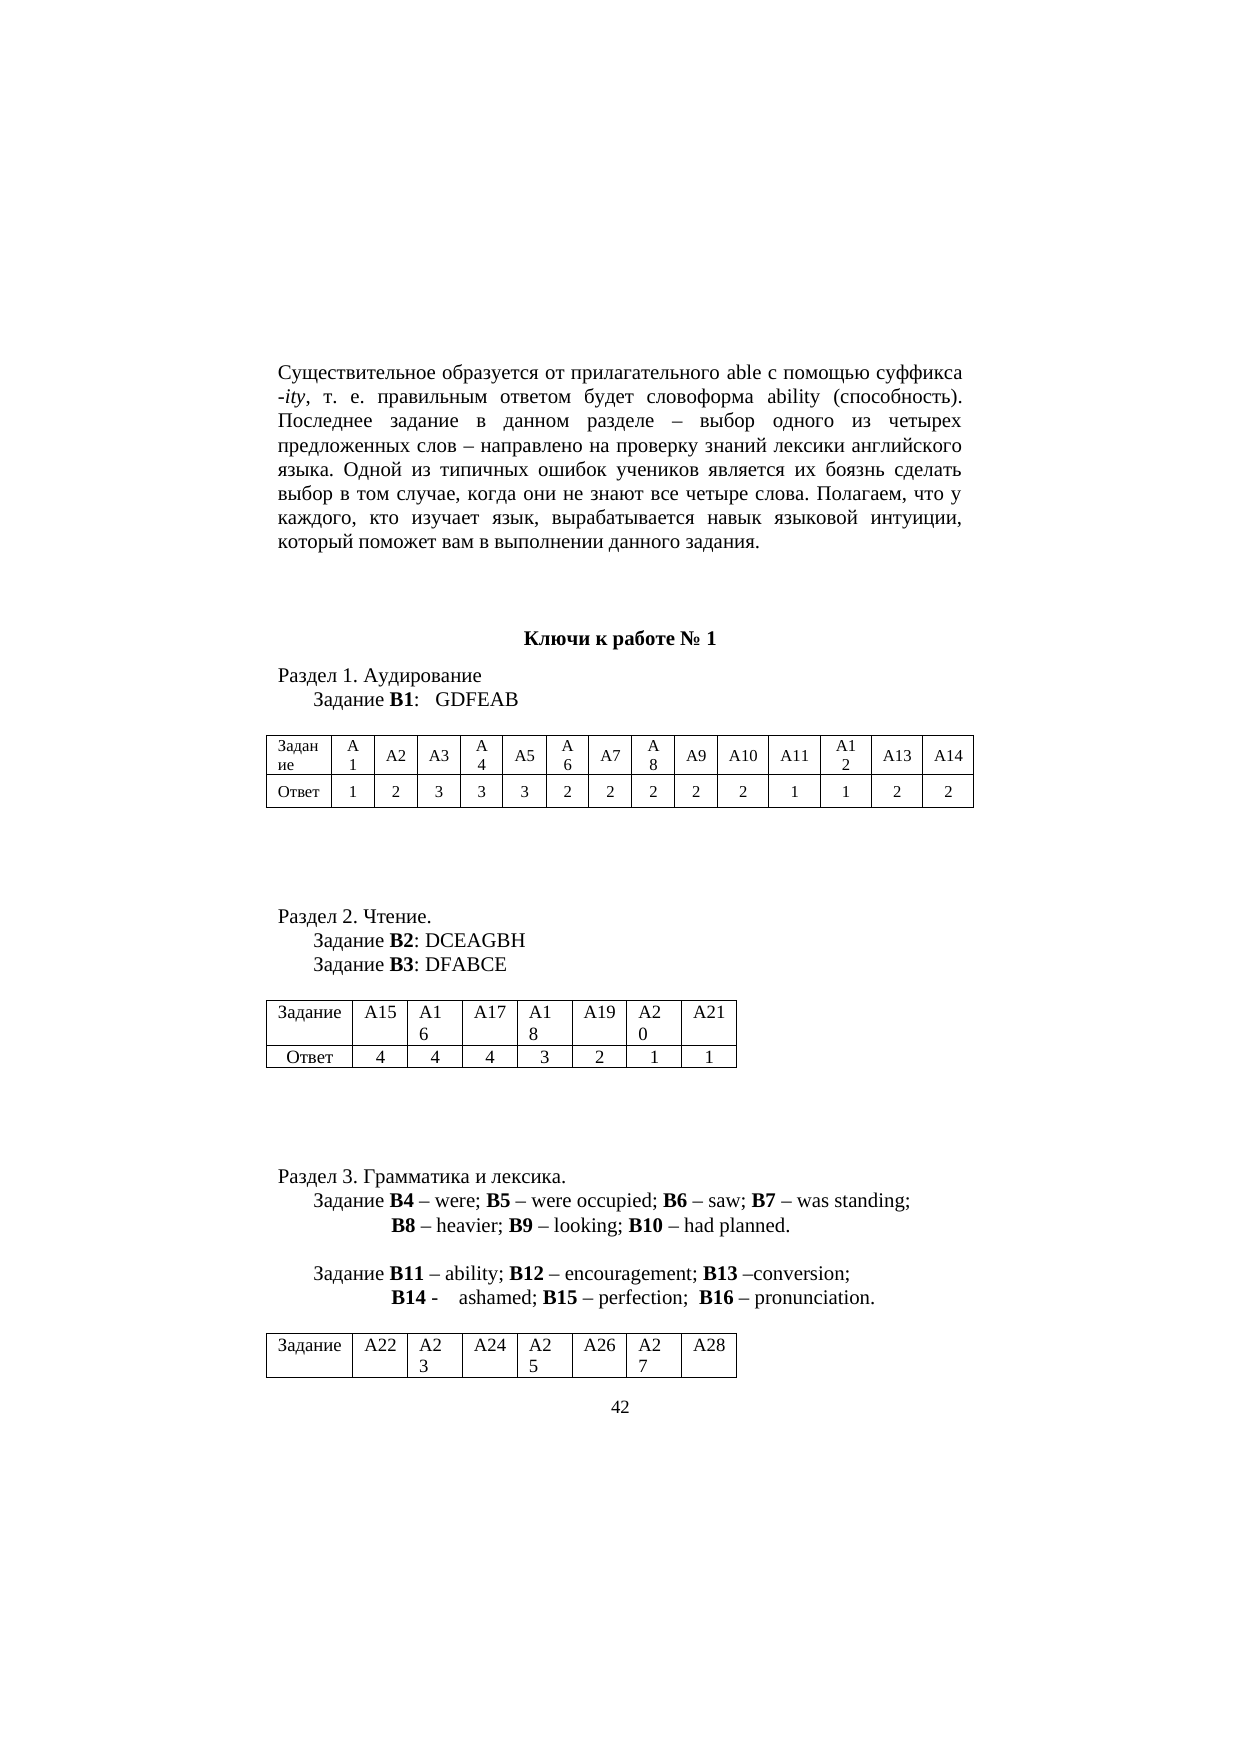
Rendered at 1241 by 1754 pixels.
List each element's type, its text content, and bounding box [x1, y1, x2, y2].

table_header А12 [821, 736, 871, 774]
text Раздел 2. Чтение. [278, 904, 963, 928]
table_cell 4 [463, 1046, 517, 1067]
table_cell Ответ [267, 775, 331, 807]
table_header А19 [573, 1001, 626, 1044]
table_cell 2 [632, 775, 674, 807]
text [278, 360, 963, 553]
table_cell 1 [332, 775, 374, 807]
table_header А11 [769, 736, 820, 774]
table_cell 4 [353, 1046, 407, 1067]
table_header А10 [718, 736, 768, 774]
text Раздел 1. Аудирование [278, 662, 963, 687]
text Раздел 3. Грамматика и лексика. [278, 1164, 963, 1188]
table_header Задание [267, 1001, 352, 1044]
table_cell 2 [375, 775, 417, 807]
table_header А6 [547, 736, 588, 774]
text Ключи к работе № 1 [278, 626, 963, 650]
table_header А4 [461, 736, 502, 774]
table_header А24 [463, 1334, 517, 1377]
table_header Задание [267, 736, 331, 774]
table_header А3 [418, 736, 460, 774]
text Задание В4 – were; B5 – were occupied; B6 – saw; B7 – was standing; [278, 1188, 963, 1212]
table_cell 2 [923, 775, 973, 807]
text Задание В3: DFABCE [278, 952, 963, 976]
table_header А17 [463, 1001, 517, 1044]
table_cell 3 [418, 775, 460, 807]
text Задание B1: GDFEAB [278, 687, 963, 711]
table_header А23 [408, 1334, 462, 1377]
table_header А16 [408, 1001, 462, 1044]
table_header А26 [573, 1334, 626, 1377]
table_cell 2 [872, 775, 922, 807]
text Задание В11 – ability; B12 – encouragement; B13 –conversion; [278, 1261, 963, 1285]
table_header А7 [589, 736, 631, 774]
table_cell 1 [682, 1046, 736, 1067]
table_header А22 [353, 1334, 407, 1377]
table_header А1 [332, 736, 374, 774]
table_header А5 [503, 736, 546, 774]
table_header Задание [267, 1334, 352, 1377]
table_cell 2 [589, 775, 631, 807]
table_cell 2 [675, 775, 717, 807]
table_header А28 [682, 1334, 736, 1377]
table_cell 1 [821, 775, 871, 807]
table_cell 1 [769, 775, 820, 807]
table_header А8 [632, 736, 674, 774]
table_cell 2 [718, 775, 768, 807]
table_cell 3 [461, 775, 502, 807]
table_header А15 [353, 1001, 407, 1044]
table_cell 2 [547, 775, 588, 807]
table_cell Ответ [267, 1046, 352, 1067]
table_header А18 [518, 1001, 572, 1044]
table_header А25 [518, 1334, 572, 1377]
table_header А27 [627, 1334, 681, 1377]
table_cell 1 [627, 1046, 681, 1067]
table_header А9 [675, 736, 717, 774]
table_cell 2 [573, 1046, 626, 1067]
table_header А14 [923, 736, 973, 774]
table_header А20 [627, 1001, 681, 1044]
table_cell 3 [503, 775, 546, 807]
text B8 – heavier; B9 – looking; B10 – had planned. [278, 1212, 963, 1237]
text Задание В2: DCEAGBH [278, 928, 963, 952]
table_header А21 [682, 1001, 736, 1044]
table_header А2 [375, 736, 417, 774]
table_cell 4 [408, 1046, 462, 1067]
text B14 - ashamed; B15 – perfection; B16 – pronunciation. [278, 1285, 963, 1309]
table_header А13 [872, 736, 922, 774]
table_cell 3 [518, 1046, 572, 1067]
